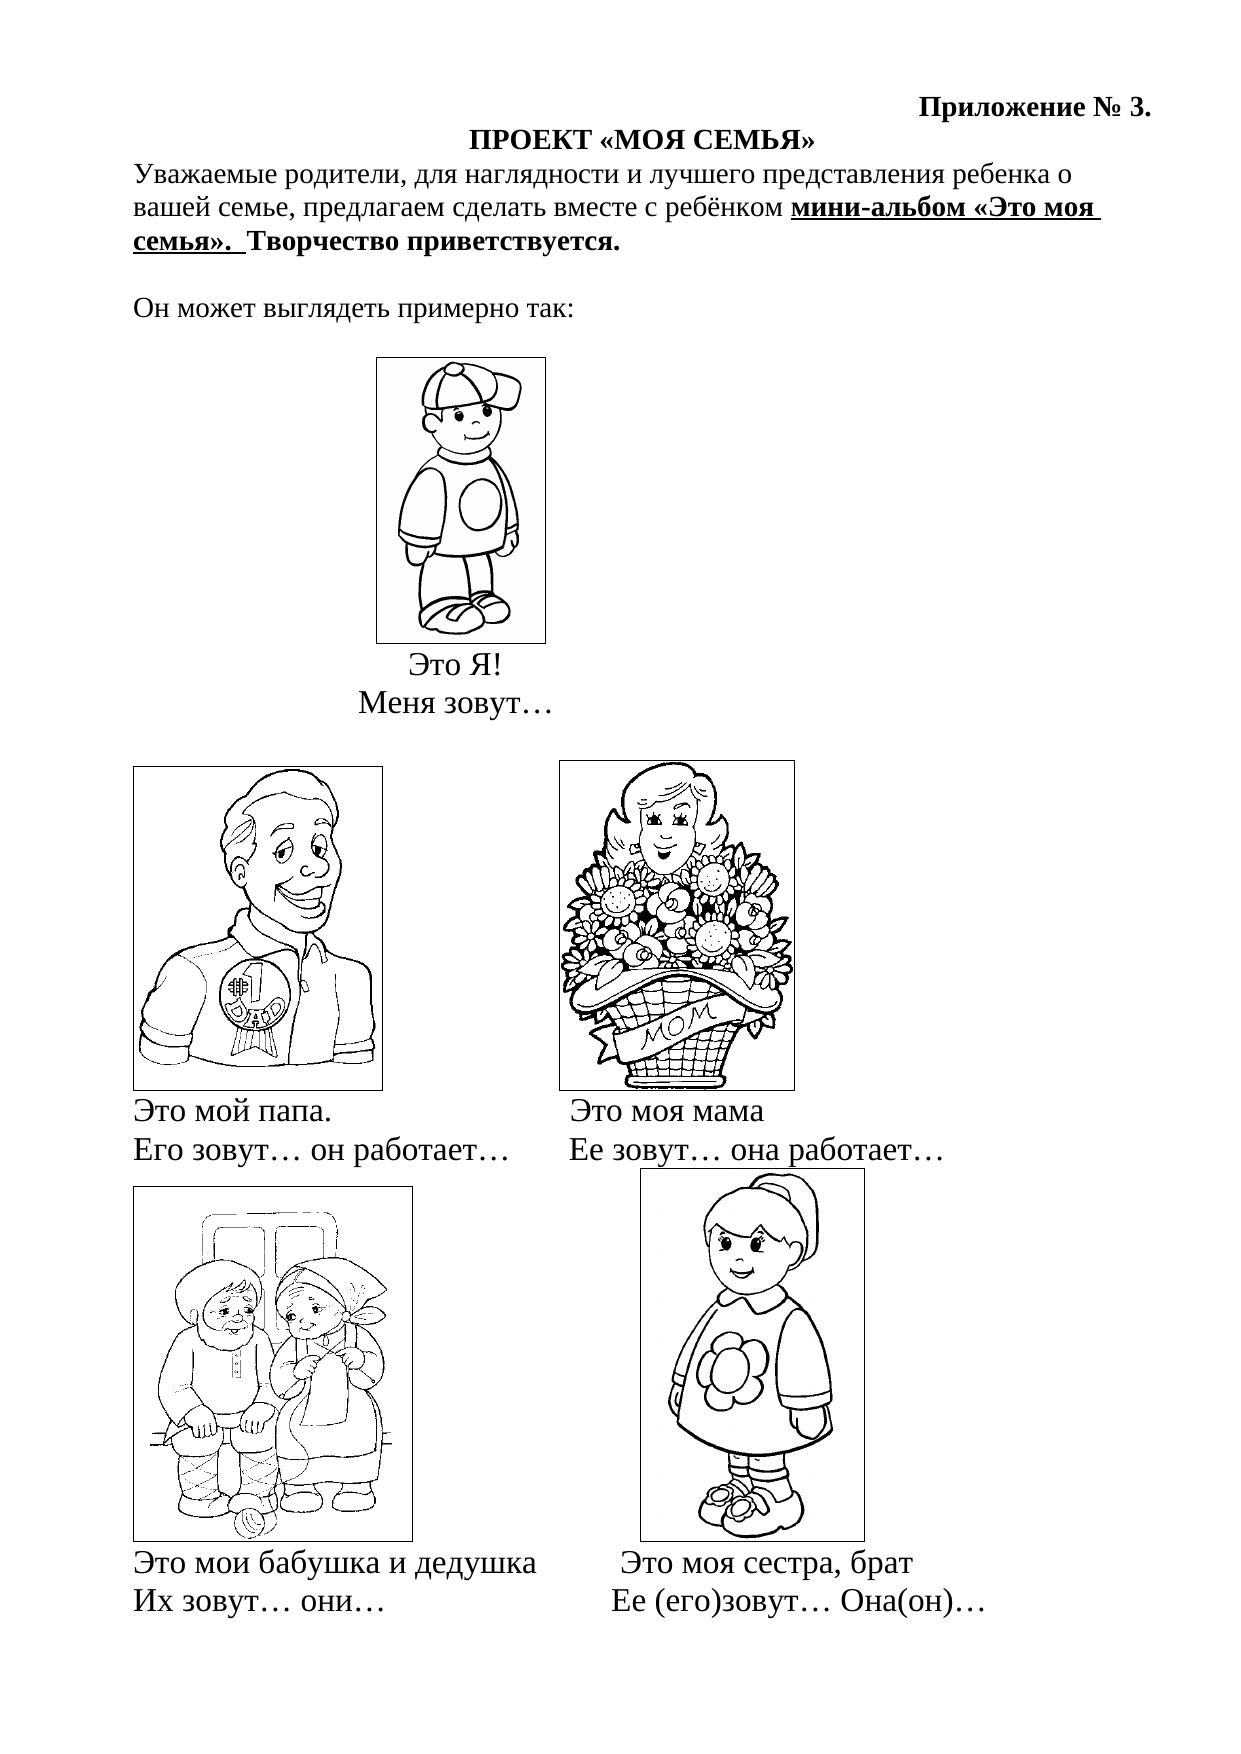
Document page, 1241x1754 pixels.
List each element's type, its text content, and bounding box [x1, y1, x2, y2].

text Их зовут… они… Ее (его)зовут… Она(он)… [133, 1581, 1152, 1619]
text Уважаемые родители, для наглядности и лучшего представления ребенка о вашей семье, предлагаем сделать вместе с ребёнком мини-альбом «Это моя семья». Творчество приветствуется. [133, 156, 1152, 256]
text Он может выглядеть примерно так: [133, 290, 1152, 323]
text ПРОЕКТ «МОЯ СЕМЬЯ» [133, 122, 1152, 156]
text Это Я! [133, 644, 1152, 683]
text Его зовут… он работает… Ее зовут… она работает… [133, 1129, 1152, 1167]
text Это мои бабушка и дедушка Это моя сестра, брат [133, 1542, 1152, 1581]
text Приложение № 3. [133, 89, 1152, 122]
text Меня зовут… [133, 683, 1152, 721]
text Это мой папа. Это моя мама [133, 1091, 1152, 1129]
